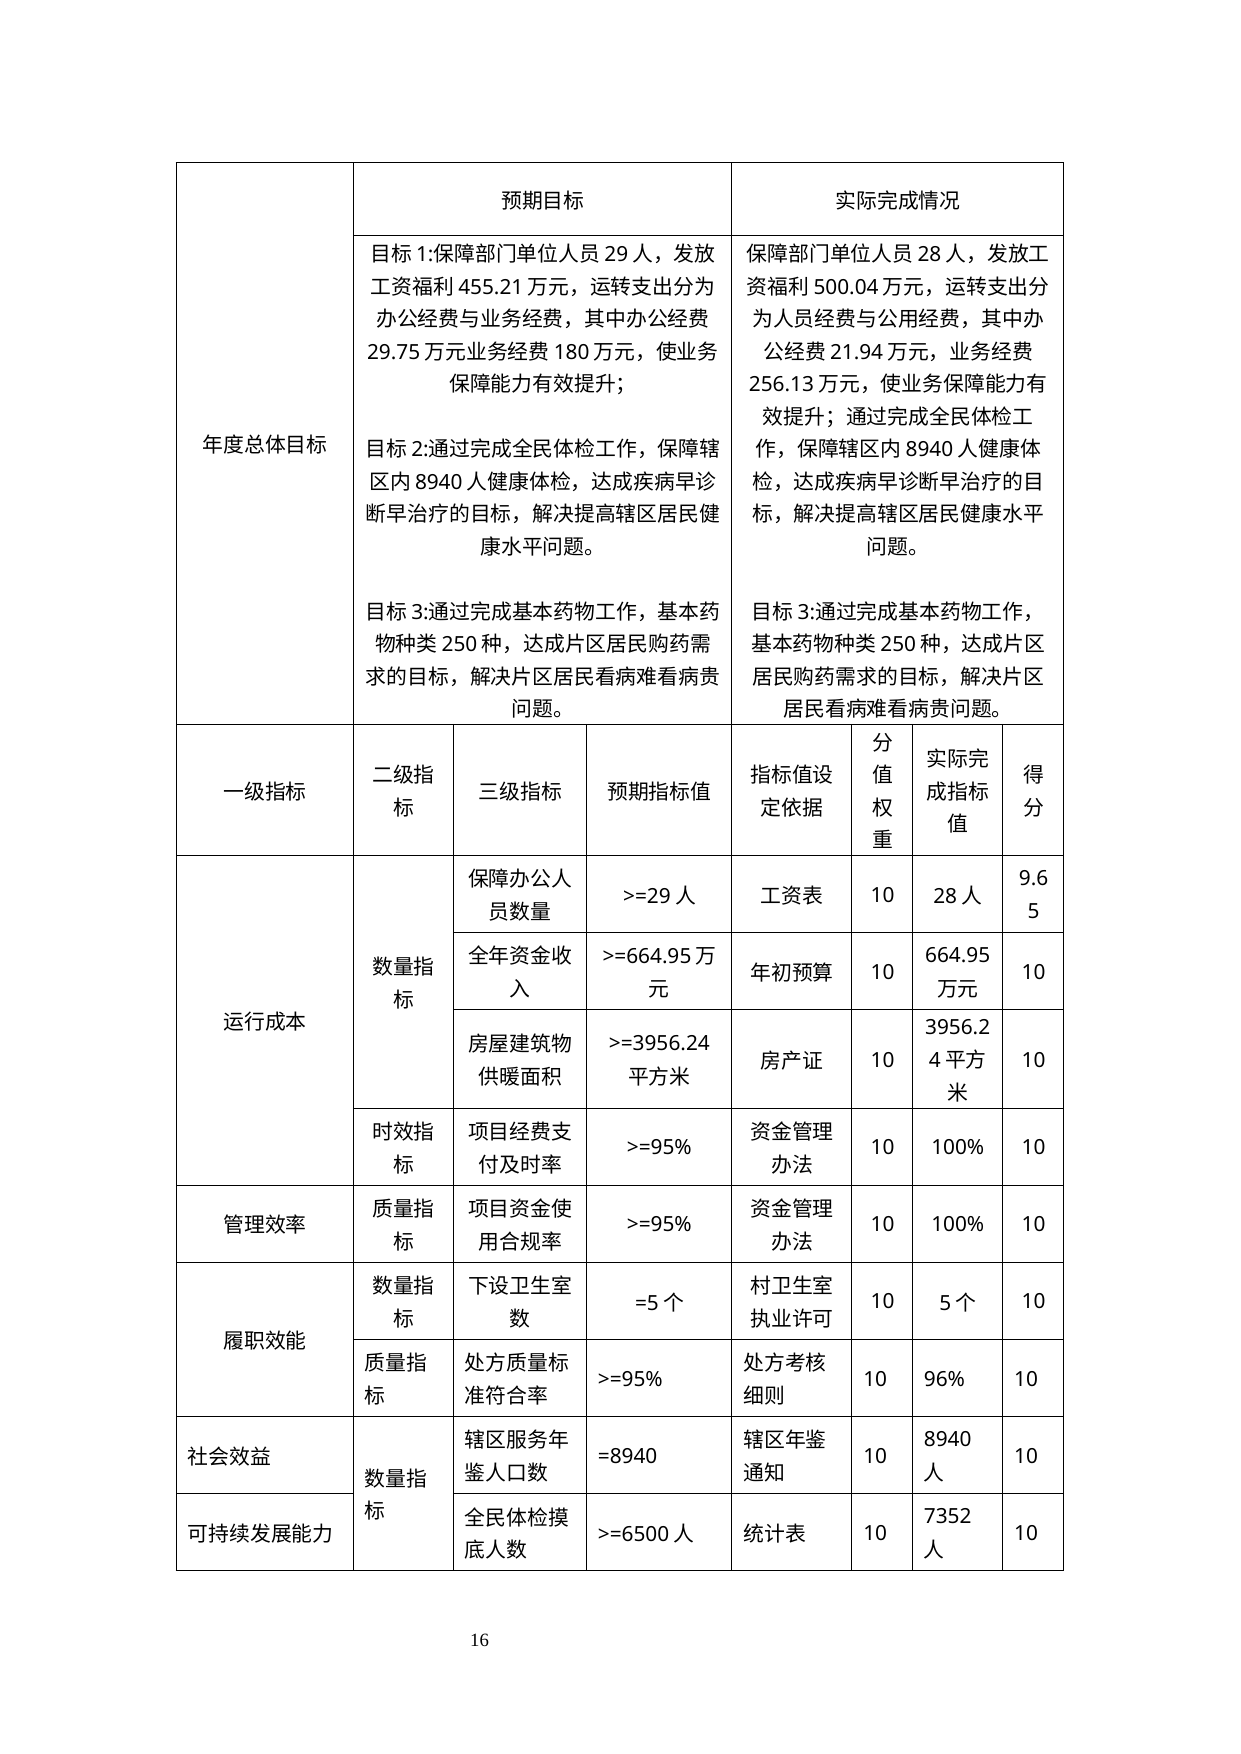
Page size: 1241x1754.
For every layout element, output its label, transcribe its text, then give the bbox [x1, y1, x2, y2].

table_cell 处方质量标准符合率 [454, 1340, 586, 1416]
table_cell 目标1:保障部门单位人员29人，发放工资福利455.21万元，运转支出分为办公经费与业务经费，其中办公经费29.75万元业务经费180万元，使业务保障能力有效提升； 目标2:通过完成全民体检工作，保障辖区内8940人健康体检，达成疾病早诊断早治疗的目标，解决提高辖区居民健康水平问题。 目标3:通过完成基本药物工作，基本药物种类250种，达成片区居民购药需求的目标，解决片区居民看病难看病贵问题。 [354, 236, 731, 724]
table_cell 管理效率 [177, 1186, 353, 1262]
table_cell 项目经费支付及时率 [454, 1109, 586, 1185]
table_cell 数量指标 [354, 1263, 453, 1339]
table_cell 保障办公人员数量 [454, 856, 586, 932]
table_cell 项目资金使用合规率 [454, 1186, 586, 1262]
table_cell 得分 [1003, 725, 1063, 855]
table_cell 全年资金收入 [454, 933, 586, 1009]
table_cell 质量指标 [354, 1340, 453, 1416]
table_cell 5个 [913, 1263, 1002, 1339]
table_cell 分值权重 [852, 725, 912, 855]
table_cell 保障部门单位人员28人，发放工资福利500.04万元，运转支出分为人员经费与公用经费，其中办公经费21.94万元，业务经费256.13万元，使业务保障能力有效提升；通过完成全民体检工作，保障辖区内8940人健康体检，达成疾病早诊断早治疗的目标，解决提高辖区居民健康水平问题。 目标3:通过完成基本药物工作，基本药物种类250种，达成片区居民购药需求的目标，解决片区居民看病难看病贵问题。 [732, 236, 1063, 724]
table_cell 下设卫生室数 [454, 1263, 586, 1339]
table_cell >=3956.24平方米 [587, 1010, 731, 1108]
table_cell 数量指标 [354, 856, 453, 1108]
table_cell 辖区服务年鉴人口数 [454, 1417, 586, 1493]
table_cell 96% [913, 1340, 1002, 1416]
table_cell 全民体检摸底人数 [454, 1494, 586, 1570]
table_cell 10 [852, 1340, 912, 1416]
table_cell 处方考核细则 [732, 1340, 851, 1416]
table_cell 时效指标 [354, 1109, 453, 1185]
table_cell >=29人 [587, 856, 731, 932]
table_cell 10 [1003, 1186, 1063, 1262]
table_cell 10 [1003, 1494, 1063, 1570]
table_cell 664.95万元 [913, 933, 1002, 1009]
table_cell 房屋建筑物供暖面积 [454, 1010, 586, 1108]
table_cell 数量指标 [354, 1417, 453, 1570]
table_cell 年度总体目标 [177, 163, 353, 724]
table_cell 10 [852, 933, 912, 1009]
table_cell >=664.95万元 [587, 933, 731, 1009]
table_cell 预期指标值 [587, 725, 731, 855]
table_cell 履职效能 [177, 1263, 353, 1416]
table_cell 7352人 [913, 1494, 1002, 1570]
table_cell 资金管理办法 [732, 1186, 851, 1262]
table_cell 10 [852, 1010, 912, 1108]
table_cell 10 [852, 1494, 912, 1570]
table_cell 10 [852, 1186, 912, 1262]
table_cell 指标值设定依据 [732, 725, 851, 855]
table_cell 28人 [913, 856, 1002, 932]
table_cell 预期目标 [354, 163, 731, 235]
table_cell 资金管理办法 [732, 1109, 851, 1185]
table_cell 运行成本 [177, 856, 353, 1185]
table_cell 100% [913, 1109, 1002, 1185]
table_cell 10 [852, 856, 912, 932]
table_cell =5个 [587, 1263, 731, 1339]
table_cell 村卫生室执业许可 [732, 1263, 851, 1339]
table_cell 工资表 [732, 856, 851, 932]
table_cell 一级指标 [177, 725, 353, 855]
table_cell 房产证 [732, 1010, 851, 1108]
table_cell 10 [852, 1263, 912, 1339]
table_cell 9.65 [1003, 856, 1063, 932]
table_cell >=95% [587, 1109, 731, 1185]
table_cell 10 [852, 1109, 912, 1185]
table_cell =8940 [587, 1417, 731, 1493]
table_cell 统计表 [732, 1494, 851, 1570]
table_cell 质量指标 [354, 1186, 453, 1262]
table_cell 可持续发展能力 [177, 1494, 353, 1570]
table_cell 社会效益 [177, 1417, 353, 1493]
table_cell 8940人 [913, 1417, 1002, 1493]
table_cell 三级指标 [454, 725, 586, 855]
table_cell >=95% [587, 1186, 731, 1262]
table_cell 10 [1003, 933, 1063, 1009]
table_cell 10 [1003, 1109, 1063, 1185]
table_cell 实际完成情况 [732, 163, 1063, 235]
table_cell 10 [1003, 1010, 1063, 1108]
table_cell 二级指标 [354, 725, 453, 855]
table_cell 10 [1003, 1263, 1063, 1339]
table_cell 年初预算 [732, 933, 851, 1009]
table_cell 10 [852, 1417, 912, 1493]
table_cell 10 [1003, 1340, 1063, 1416]
table_cell 辖区年鉴通知 [732, 1417, 851, 1493]
table_cell 100% [913, 1186, 1002, 1262]
table_cell 3956.24平方米 [913, 1010, 1002, 1108]
table_cell >=95% [587, 1340, 731, 1416]
table_cell 实际完成指标值 [913, 725, 1002, 855]
table_cell >=6500人 [587, 1494, 731, 1570]
table_cell 10 [1003, 1417, 1063, 1493]
